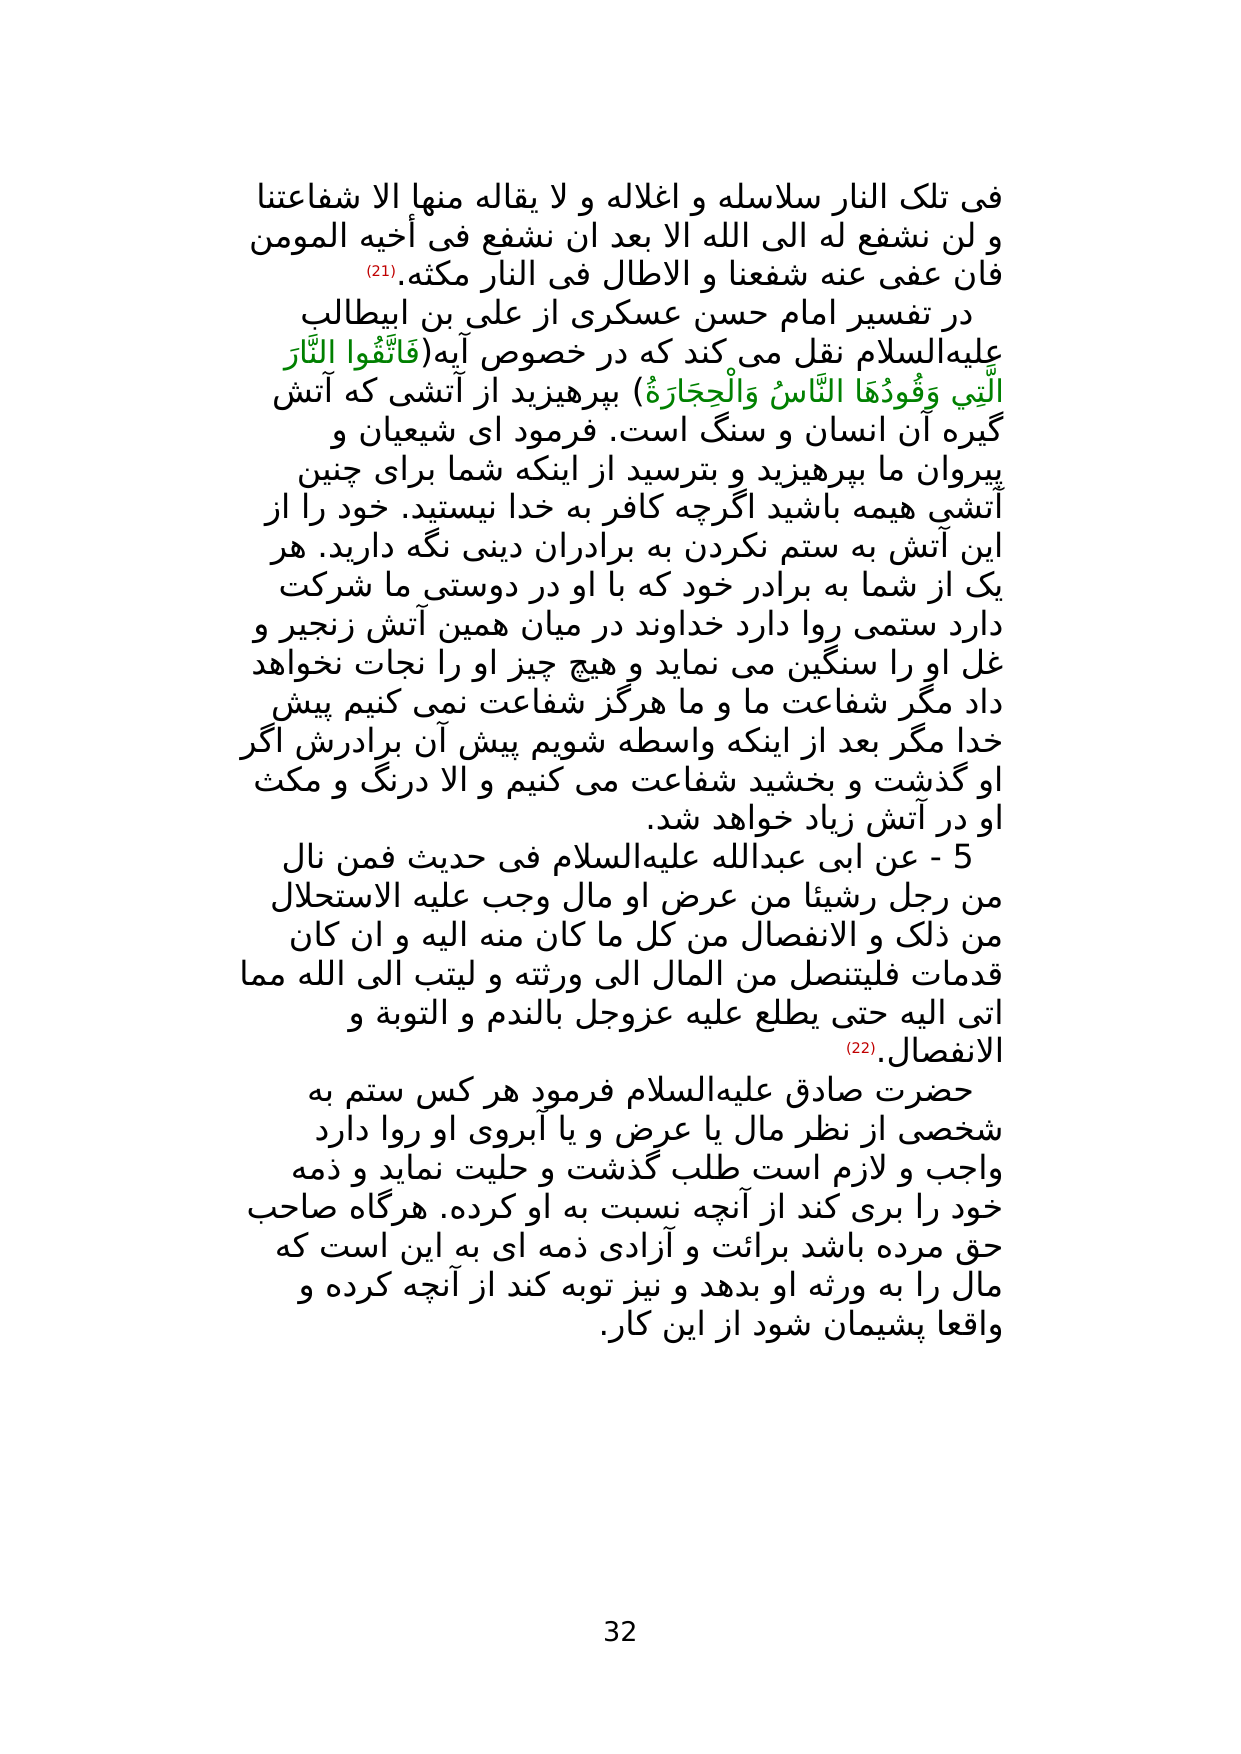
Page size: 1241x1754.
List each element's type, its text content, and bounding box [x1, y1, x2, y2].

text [236, 177, 1004, 294]
text حضرت صادق عليه‌السلام فرمود هر کس ستم به شخصی از نظر مال یا عرض و یا آبروی او روا دارد واجب و لازم است طلب گذشت و حلیت نماید و ذمه خود را بری کند از آنچه نسبت به او کرده. هرگاه صاحب حق مرده باشد برائت و آزادی ذمه ای به این است که مال را به ورثه او بدهد و نیز توبه کند از آنچه کرده و واقعا پشیمان شود از این کار. [236, 1071, 1004, 1343]
text در تفسیر امام حسن عسکری از علی بن ابیطالب عليه‌السلام نقل می کند که در خصوص آیه(فَاتَّقُوا النَّارَ الَّتِي وَقُودُهَا النَّاسُ وَالْحِجَارَةُ) بپرهیزید از آتشی که آتش گیره آن انسان و سنگ است. فرمود ای شیعیان و پیروان ما بپرهیزید و بترسید از اینکه شما برای چنین آتشی هیمه باشید اگرچه کافر به خدا نیستید. خود را از این آتش به ستم نکردن به برادران دینی نگه دارید. هر یک از شما به برادر خود که با او در دوستی ما شرکت دارد ستمی روا دارد خداوند در میان همین آتش زنجیر و غل او را سنگین می نماید و هیچ چیز او را نجات نخواهد داد مگر شفاعت ما و ما هرگز شفاعت نمی کنیم پیش خدا مگر بعد از اینکه واسطه شویم پیش آن برادرش اگر او گذشت و بخشید شفاعت می کنیم و الا درنگ و مکث او در آتش زیاد خواهد شد. [236, 294, 1004, 838]
text 5 - عن ابی عبدالله عليه‌السلام فی حدیث فمن نال من رجل رشیئا من عرض او مال وجب علیه الاستحلال من ذلک و الانفصال من کل ما کان منه الیه و ان کان قدمات فلیتنصل من المال الی ورثته و لیتب الی الله مما اتی الیه حتی یطلع علیه عزوجل بالندم و التوبة و الانفصال.(22) [236, 838, 1004, 1071]
